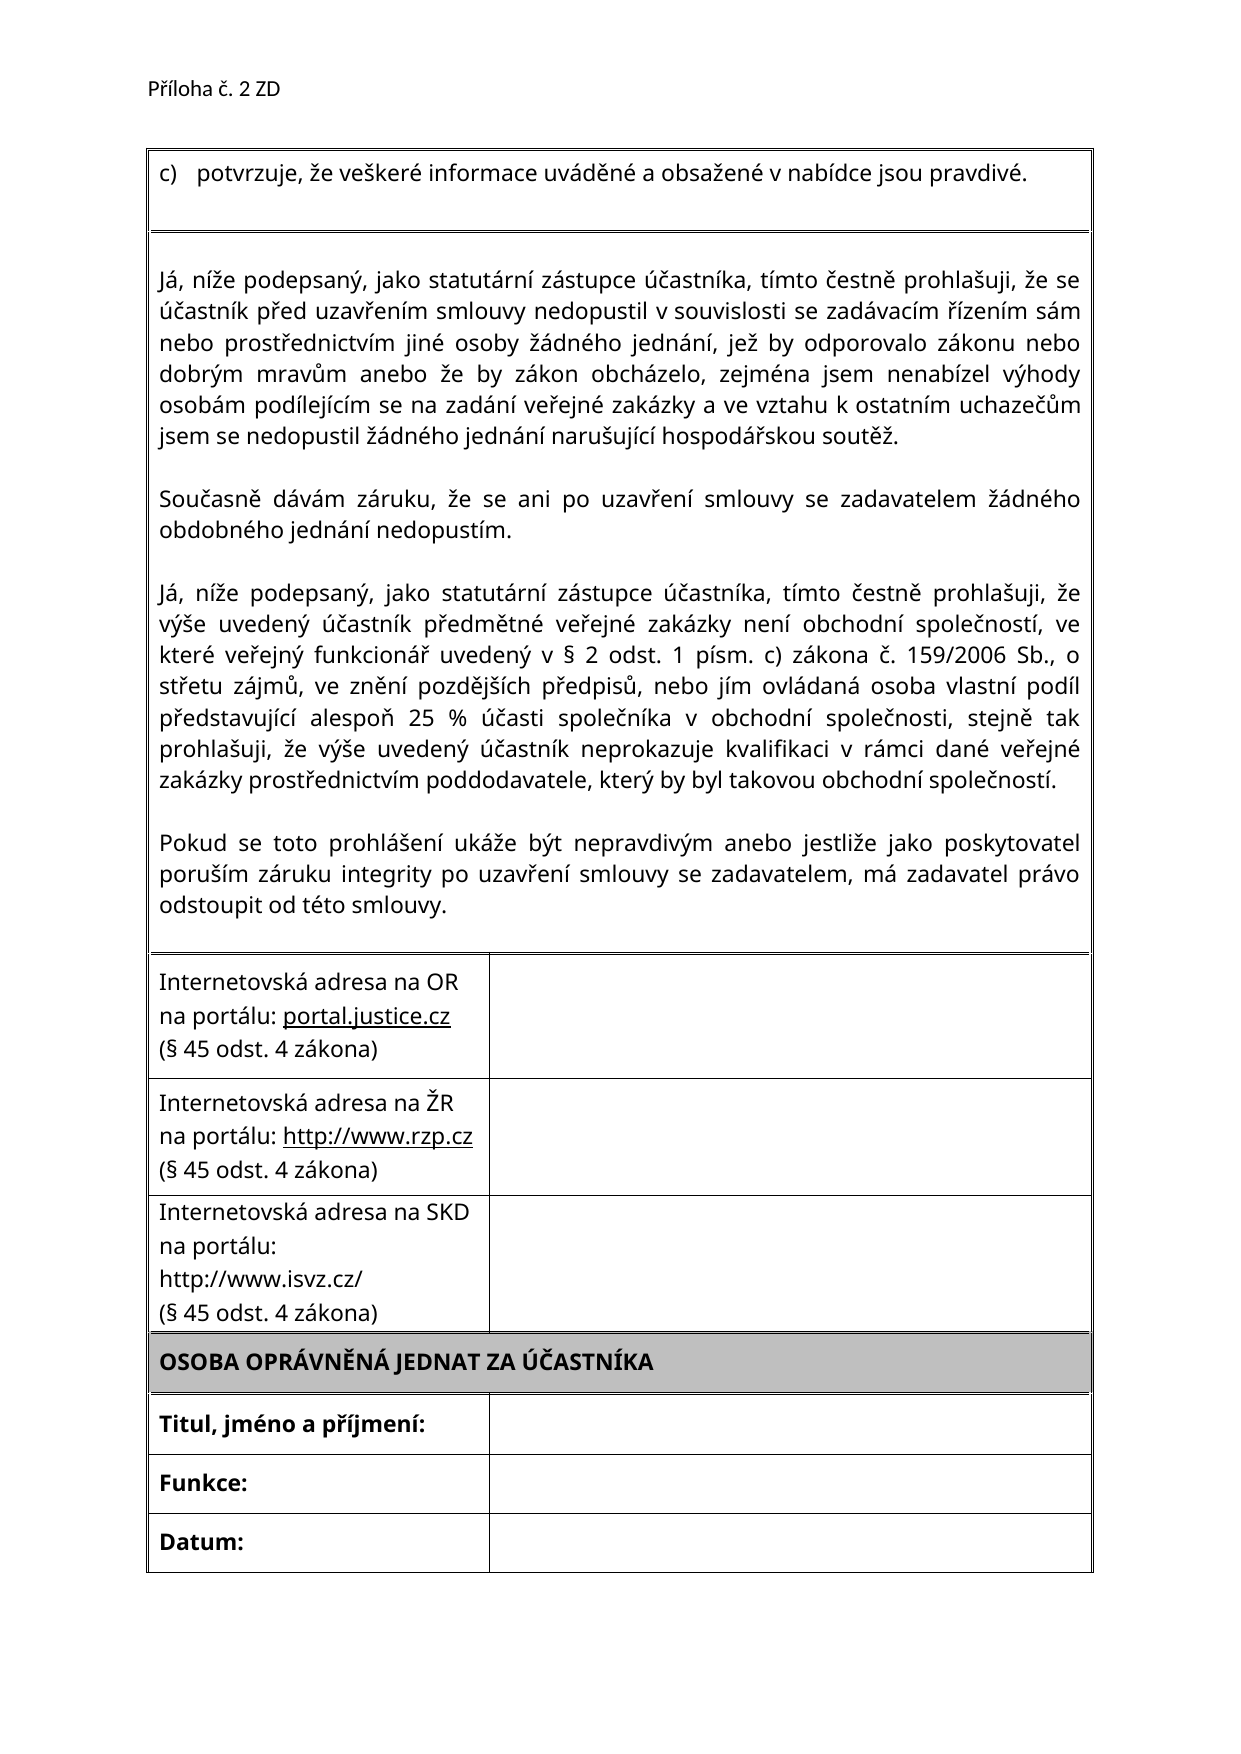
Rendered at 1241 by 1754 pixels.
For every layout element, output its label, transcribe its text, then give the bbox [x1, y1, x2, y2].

table_cell [490, 952, 1091, 1078]
table_cell [490, 1392, 1093, 1453]
table_cell Datum: [149, 1514, 489, 1572]
table_cell Internetovská adresa na ŽR na portálu: http://www.rzp.cz (§ 45 odst. 4 zákona) [149, 1079, 489, 1195]
table_cell Funkce: [149, 1455, 489, 1513]
table_cell Titul, jméno a příjmení: [148, 1392, 489, 1453]
table_cell [490, 1079, 1091, 1195]
table_cell Internetovská adresa na SKD na portálu: http://www.isvz.cz/ (§ 45 odst. 4 zákona) [149, 1196, 489, 1331]
table_cell Internetovská adresa na OR na portálu: portal.justice.cz (§ 45 odst. 4 zákona) [149, 952, 489, 1078]
table_cell [490, 1196, 1091, 1331]
table_cell [490, 1514, 1091, 1572]
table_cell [149, 151, 1091, 230]
table_cell [490, 1455, 1091, 1513]
table_cell Já, níže podepsaný, jako statutární zástupce účastníka, tímto čestně prohlašuji, že se účastník před uzavřením smlouvy nedopustil v souvislosti se zadávacím řízením sám nebo prostřednictvím jiné osoby žádného jednání, jež by odporovalo zákonu nebo dobrým mravům anebo že by zákon obcházelo, zejména jsem nenabízel výhody osobám podílejícím se na zadání veřejné zakázky a ve vztahu k ostatním uchazečům jsem se nedopustil žádného jednání narušující hospodářskou soutěž. Současně dávám záruku, že se ani po uzavření smlouvy se zadavatelem žádného obdobného jednání nedopustím. Já, níže podepsaný, jako statutární zástupce účastníka, tímto čestně prohlašuji, že výše uvedený účastník předmětné veřejné zakázky není obchodní společností, ve které veřejný funkcionář uvedený v § 2 odst. 1 písm. c) zákona č. 159/2006 Sb., o střetu zájmů, ve znění pozdějších předpisů, nebo jím ovládaná osoba vlastní podíl představující alespoň 25 % účasti společníka v obchodní společnosti, stejně tak prohlašuji, že výše uvedený účastník neprokazuje kvalifikaci v rámci dané veřejné zakázky prostřednictvím poddodavatele, který by byl takovou obchodní společností. Pokud se toto prohlášení ukáže být nepravdivým anebo jestliže jako poskytovatel poruším záruku integrity po uzavření smlouvy se zadavatelem, má zadavatel právo odstoupit od této smlouvy. [149, 230, 1091, 952]
table_cell osoba oprávněná jednat za účastníka [149, 1331, 1091, 1392]
